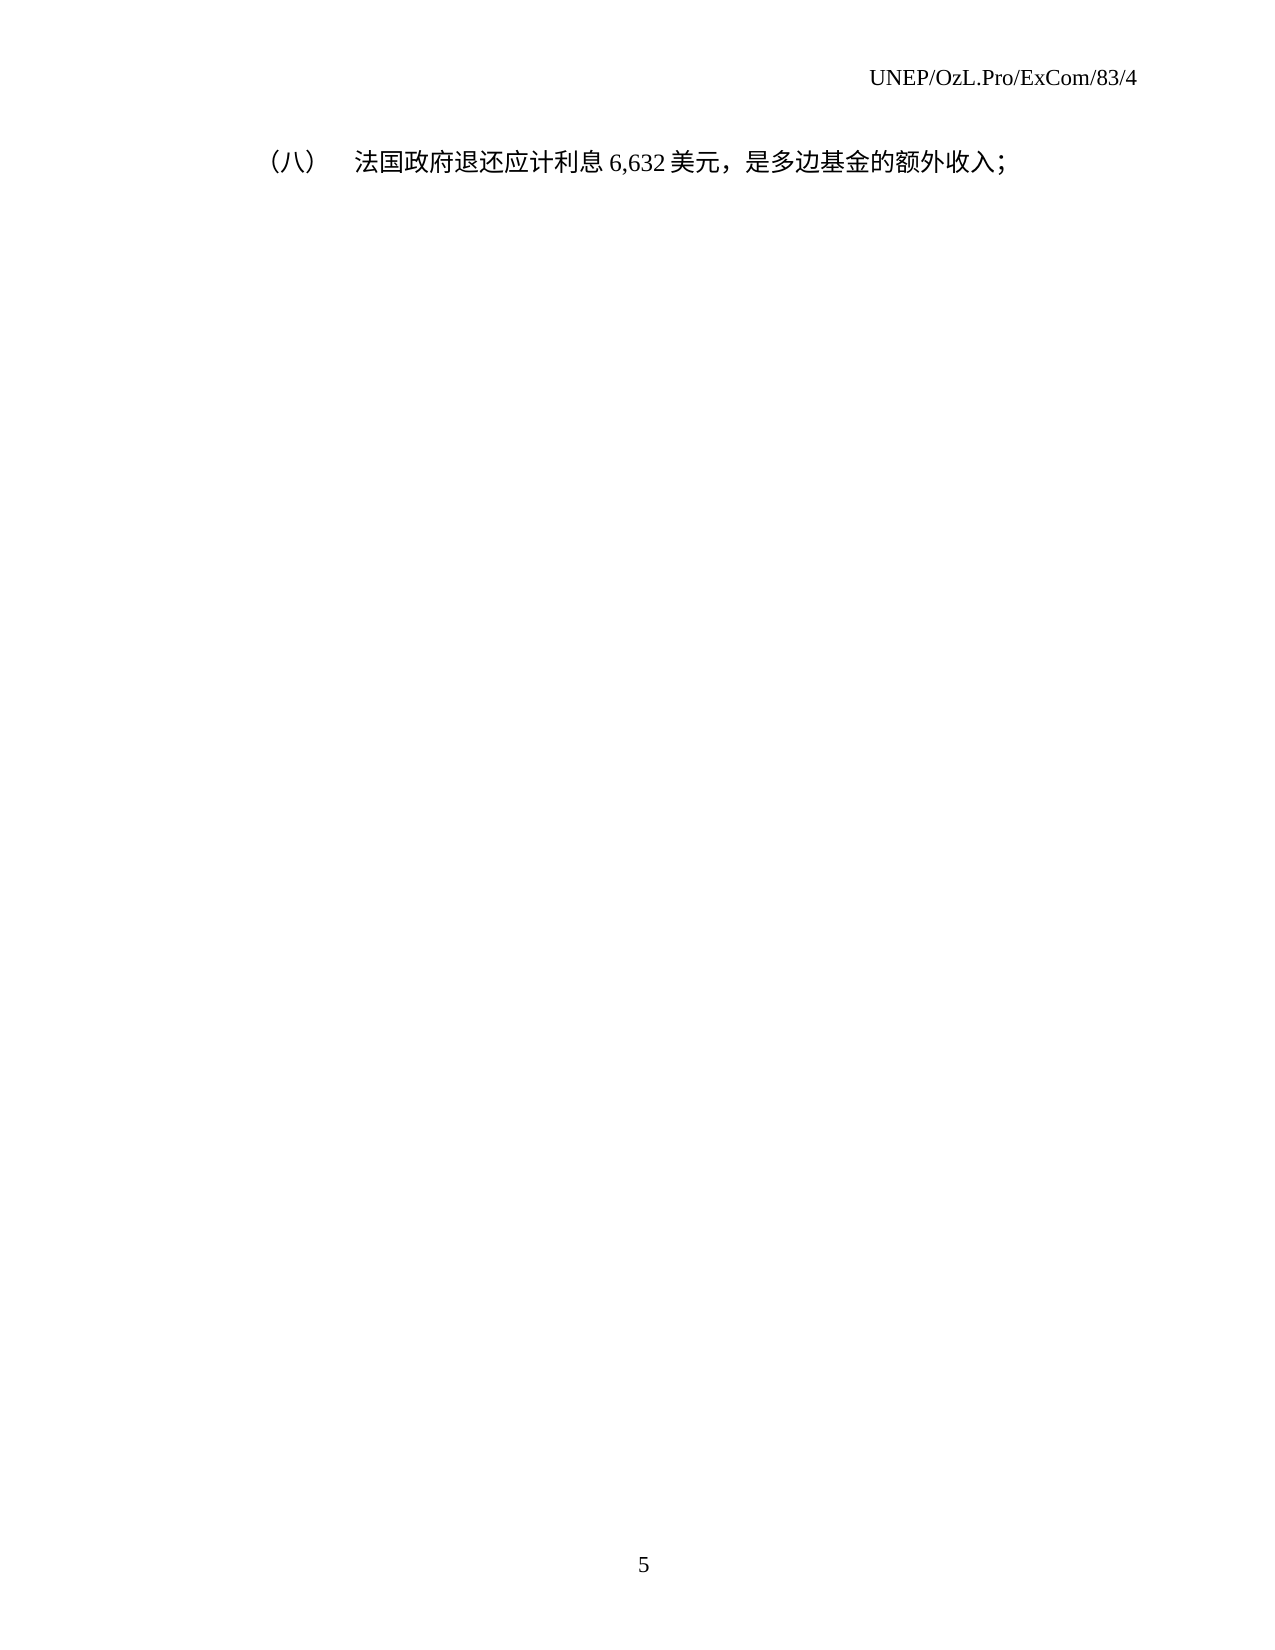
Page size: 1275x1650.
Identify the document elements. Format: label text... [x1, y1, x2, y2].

list 法国政府退还应计利息6,632美元，是多边基金的额外收入； [255, 143, 1137, 179]
